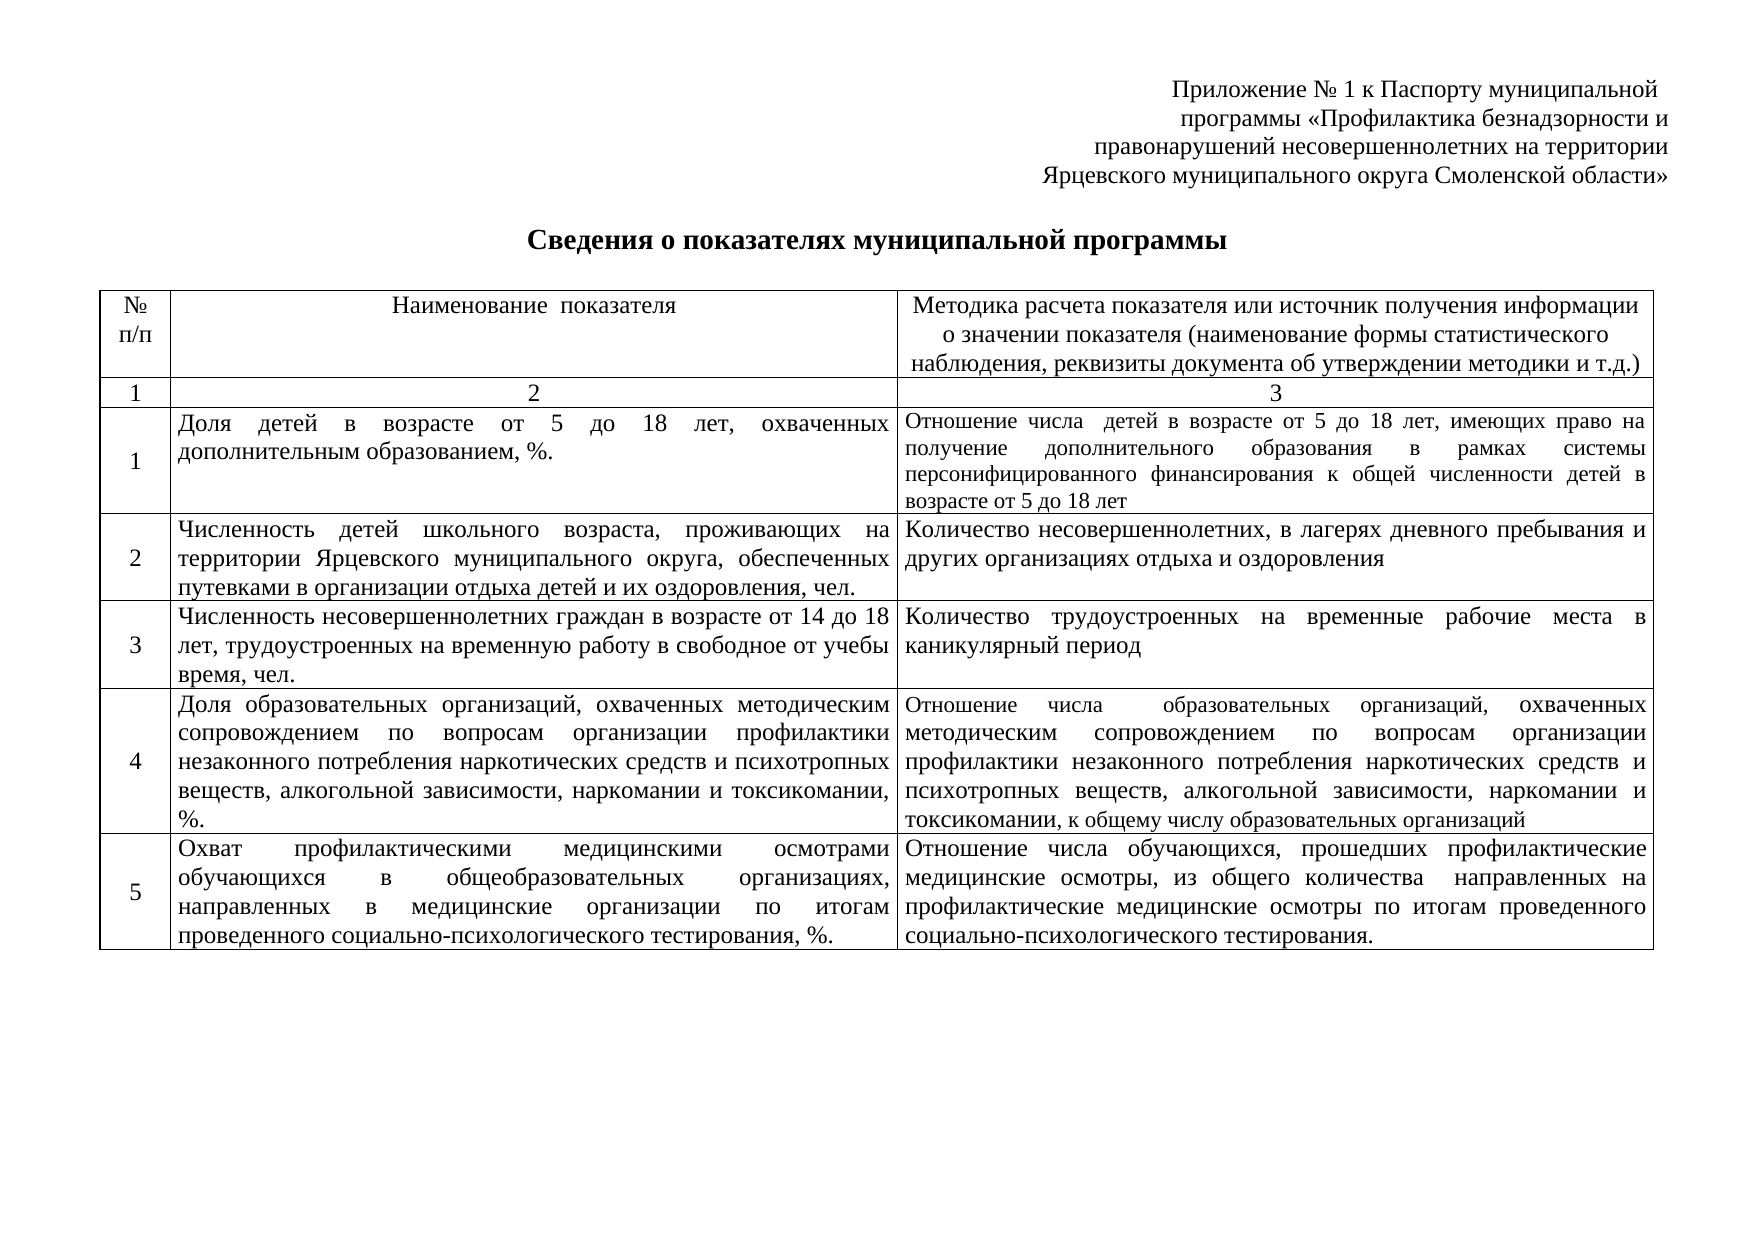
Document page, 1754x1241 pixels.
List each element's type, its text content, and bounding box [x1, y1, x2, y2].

table_cell Количество трудоустроенных на временные рабочие места в каникулярный период [898, 601, 1653, 688]
table_cell 1 [101, 408, 170, 513]
table_cell Отношение числа обучающихся, прошедших профилактические медицинские осмотры, из общего количества направленных на профилактические медицинские осмотры по итогам проведенного социально-психологического тестирования. [898, 834, 1653, 948]
table_cell 3 [101, 601, 170, 688]
text Ярцевского муниципального округа Смоленской области» [59, 160, 1668, 189]
table_cell Численность несовершеннолетних граждан в возрасте от 14 до 18 лет, трудоустроенных на временную работу в свободное от учебы время, чел. [171, 601, 897, 688]
table_cell Доля образовательных организаций, охваченных методическим сопровождением по вопросам организации профилактики незаконного потребления наркотических средств и психотропных веществ, алкогольной зависимости, наркомании и токсикомании, %. [171, 689, 897, 832]
table_cell 1 [101, 378, 170, 407]
text правонарушений несовершеннолетних на территории [59, 131, 1668, 160]
table_cell 2 [171, 378, 897, 407]
table_cell 5 [101, 834, 170, 948]
table_cell 2 [101, 514, 170, 600]
table_cell 4 [101, 689, 170, 832]
table_cell Отношение числа детей в возрасте от 5 до 18 лет, имеющих право на получение дополнительного образования в рамках системы персонифицированного финансирования к общей численности детей в возрасте от 5 до 18 лет [898, 408, 1653, 513]
table_cell Охват профилактическими медицинскими осмотрами обучающихся в общеобразовательных организациях, направленных в медицинские организации по итогам проведенного социально-психологического тестирования, %. [171, 834, 897, 948]
table_header Методика расчета показателя или источник получения информации о значении показателя (наименование формы статистического наблюдения, реквизиты документа об утверждении методики и т.д.) [898, 291, 1653, 377]
table_header № п/п [101, 291, 170, 377]
table_cell Отношение числа образовательных организаций, охваченных методическим сопровождением по вопросам организации профилактики незаконного потребления наркотических средств и психотропных веществ, алкогольной зависимости, наркомании и токсикомании, к общему числу образовательных организаций [898, 689, 1653, 832]
table_cell 3 [898, 378, 1653, 407]
text программы «Профилактика безнадзорности и [59, 103, 1668, 131]
table_cell Доля детей в возрасте от 5 до 18 лет, охваченных дополнительным образованием, %. [171, 408, 897, 513]
table_cell Количество несовершеннолетних, в лагерях дневного пребывания и других организациях отдыха и оздоровления [898, 514, 1653, 600]
text Приложение № 1 к Паспорту муниципальной [59, 74, 1668, 103]
table_cell Численность детей школьного возраста, проживающих на территории Ярцевского муниципального округа, обеспеченных путевками в организации отдыха детей и их оздоровления, чел. [171, 514, 897, 600]
text Сведения о показателях муниципальной программы [59, 222, 1695, 256]
table_header Наименование показателя [171, 291, 897, 377]
